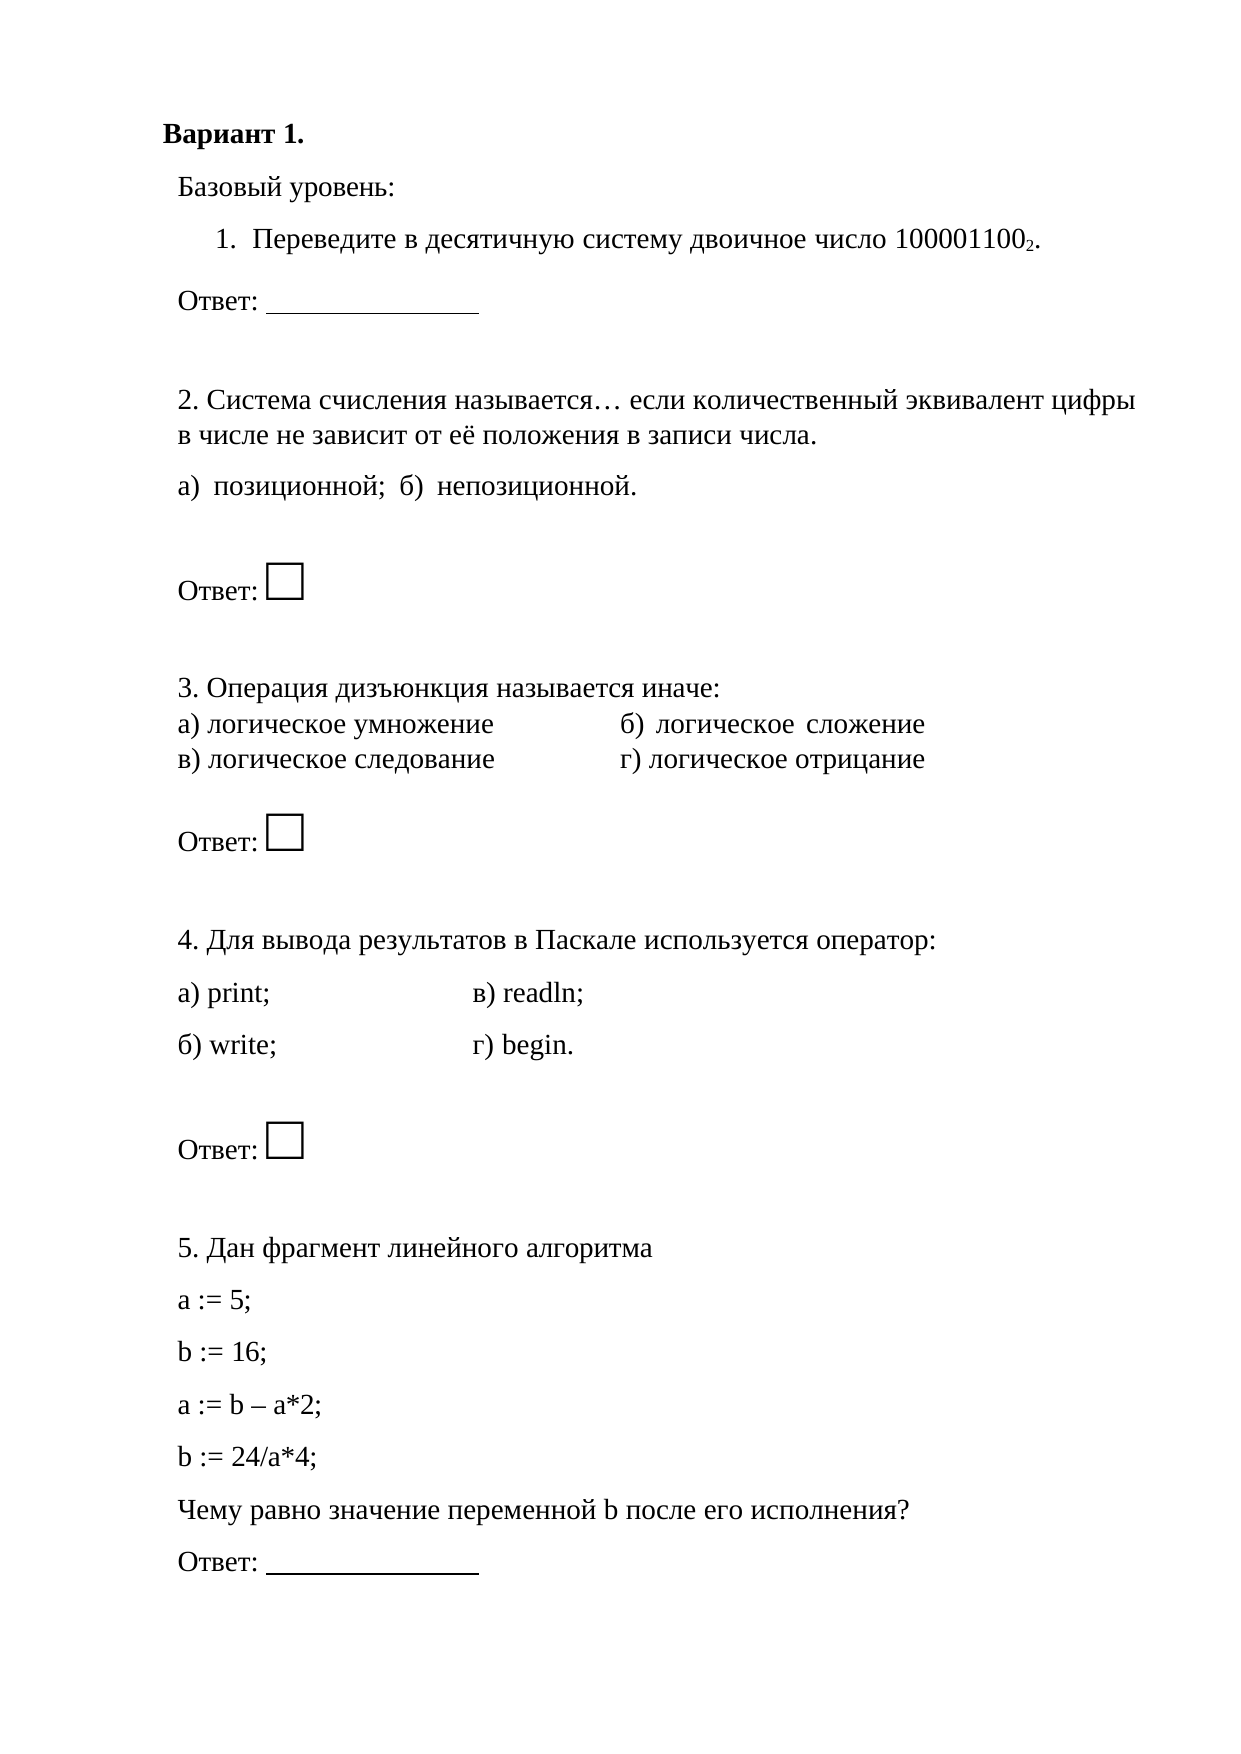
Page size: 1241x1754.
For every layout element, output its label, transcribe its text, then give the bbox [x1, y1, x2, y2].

text Базовый уровень: [177, 169, 1240, 202]
text а) логическое умножение б) логическое сложение в) логическое следование г) логическое отрицание [177, 706, 926, 775]
text b := 16; [177, 1334, 1240, 1368]
text а) позиционной; б) непозиционной. Ответ: □ [177, 468, 637, 614]
text a := 5; [177, 1282, 1240, 1316]
list Операция дизъюнкция называется иначе: [177, 671, 1240, 704]
list Система счисления называется… если количественный эквивалент цифры в числе не зависит от её положения в записи числа. [177, 382, 1136, 451]
text Ответ: □ [177, 793, 1240, 865]
text б) write; г) begin. Ответ: □ [177, 1027, 574, 1173]
subtitle Вариант 1. [163, 116, 1167, 149]
list Дан фрагмент линейного алгоритма [177, 1230, 1240, 1263]
list Для вывода результатов в Паскале используется оператор: а) print; в) readln; [177, 922, 937, 1008]
text Чему равно значение переменной b после его исполнения? Ответ: [177, 1492, 910, 1578]
text b := 24/a*4; [177, 1439, 1240, 1473]
list Переведите в десятичную систему двоичное число 1000011002. Ответ: [177, 221, 1041, 317]
text a := b – a*2; [177, 1387, 1240, 1421]
